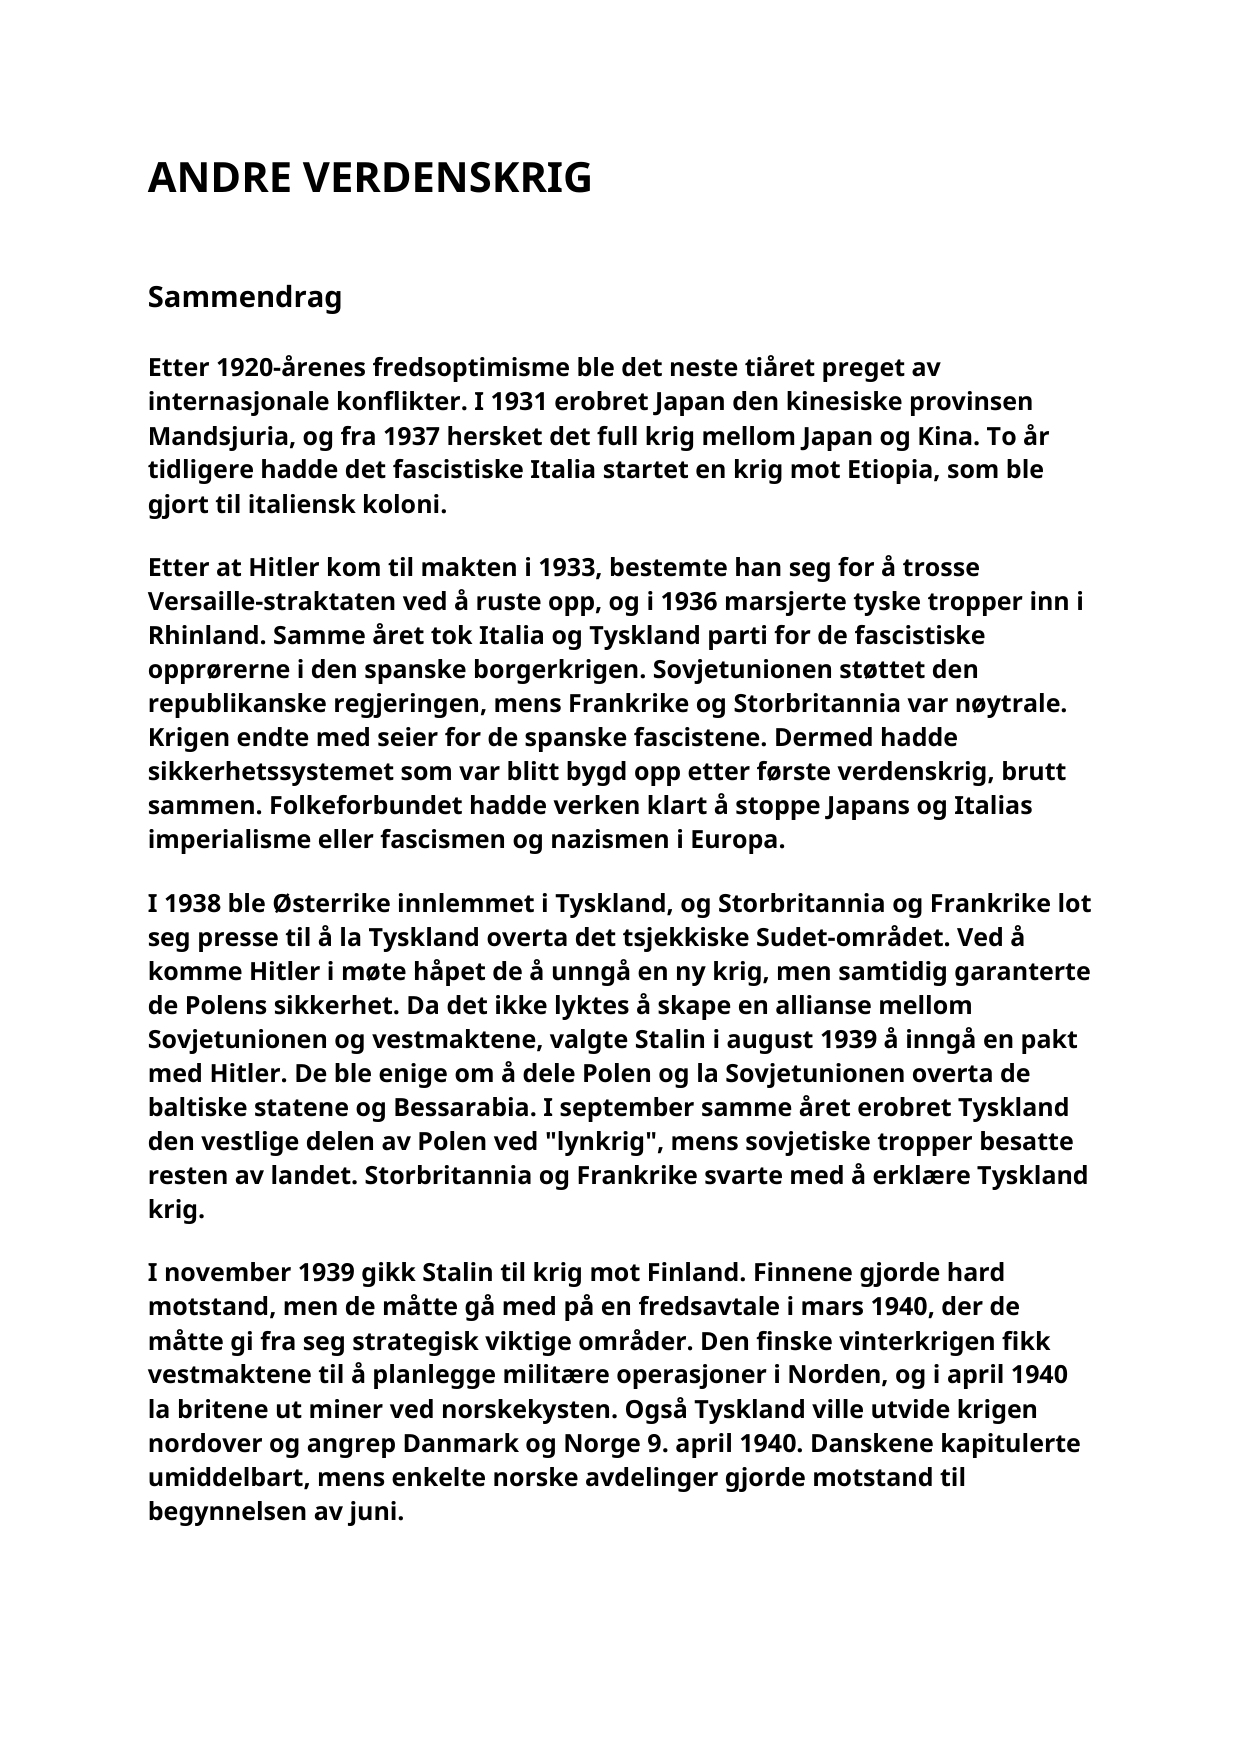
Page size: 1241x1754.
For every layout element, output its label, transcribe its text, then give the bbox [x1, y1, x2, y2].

text Etter at Hitler kom til makten i 1933, bestemte han seg for å trosse Versaille-straktaten ved å ruste opp, og i 1936 marsjerte tyske tropper inn i Rhinland. Samme året tok Italia og Tyskland parti for de fascistiske opprørerne i den spanske borgerkrigen. Sovjetunionen støttet den republikanske regjeringen, mens Frankrike og Storbritannia var nøytrale. Krigen endte med seier for de spanske fascistene. Dermed hadde sikkerhetssystemet som var blitt bygd opp etter første verdenskrig, brutt sammen. Folkeforbundet hadde verken klart å stoppe Japans og Italias imperialisme eller fascismen og nazismen i Europa. [148, 549, 1093, 856]
text Etter 1920-årenes fredsoptimisme ble det neste tiåret preget av internasjonale konflikter. I 1931 erobret Japan den kinesiske provinsen Mandsjuria, og fra 1937 hersket det full krig mellom Japan og Kina. To år tidligere hadde det fascistiske Italia startet en krig mot Etiopia, som ble gjort til italiensk koloni. [148, 350, 1093, 520]
text I november 1939 gikk Stalin til krig mot Finland. Finnene gjorde hard motstand, men de måtte gå med på en fredsavtale i mars 1940, der de måtte gi fra seg strategisk viktige områder. Den finske vinterkrigen fikk vestmaktene til å planlegge militære operasjoner i Norden, og i april 1940 la britene ut miner ved norskekysten. Også Tyskland ville utvide krigen nordover og angrep Danmark og Norge 9. april 1940. Danskene kapitulerte umiddelbart, mens enkelte norske avdelinger gjorde motstand til begynnelsen av juni. [148, 1255, 1093, 1527]
text I 1938 ble Østerrike innlemmet i Tyskland, og Storbritannia og Frankrike lot seg presse til å la Tyskland overta det tsjekkiske Sudet-området. Ved å komme Hitler i møte håpet de å unngå en ny krig, men samtidig garanterte de Polens sikkerhet. Da det ikke lyktes å skape en allianse mellom Sovjetunionen og vestmaktene, valgte Stalin i august 1939 å inngå en pakt med Hitler. De ble enige om å dele Polen og la Sovjetunionen overta de baltiske statene og Bessarabia. I september samme året erobret Tyskland den vestlige delen av Polen ved "lynkrig", mens sovjetiske tropper besatte resten av landet. Storbritannia og Frankrike svarte med å erklære Tyskland krig. [148, 885, 1093, 1226]
text ANDRE VERDENSKRIG [148, 148, 1093, 204]
text Sammendrag [148, 276, 1093, 316]
